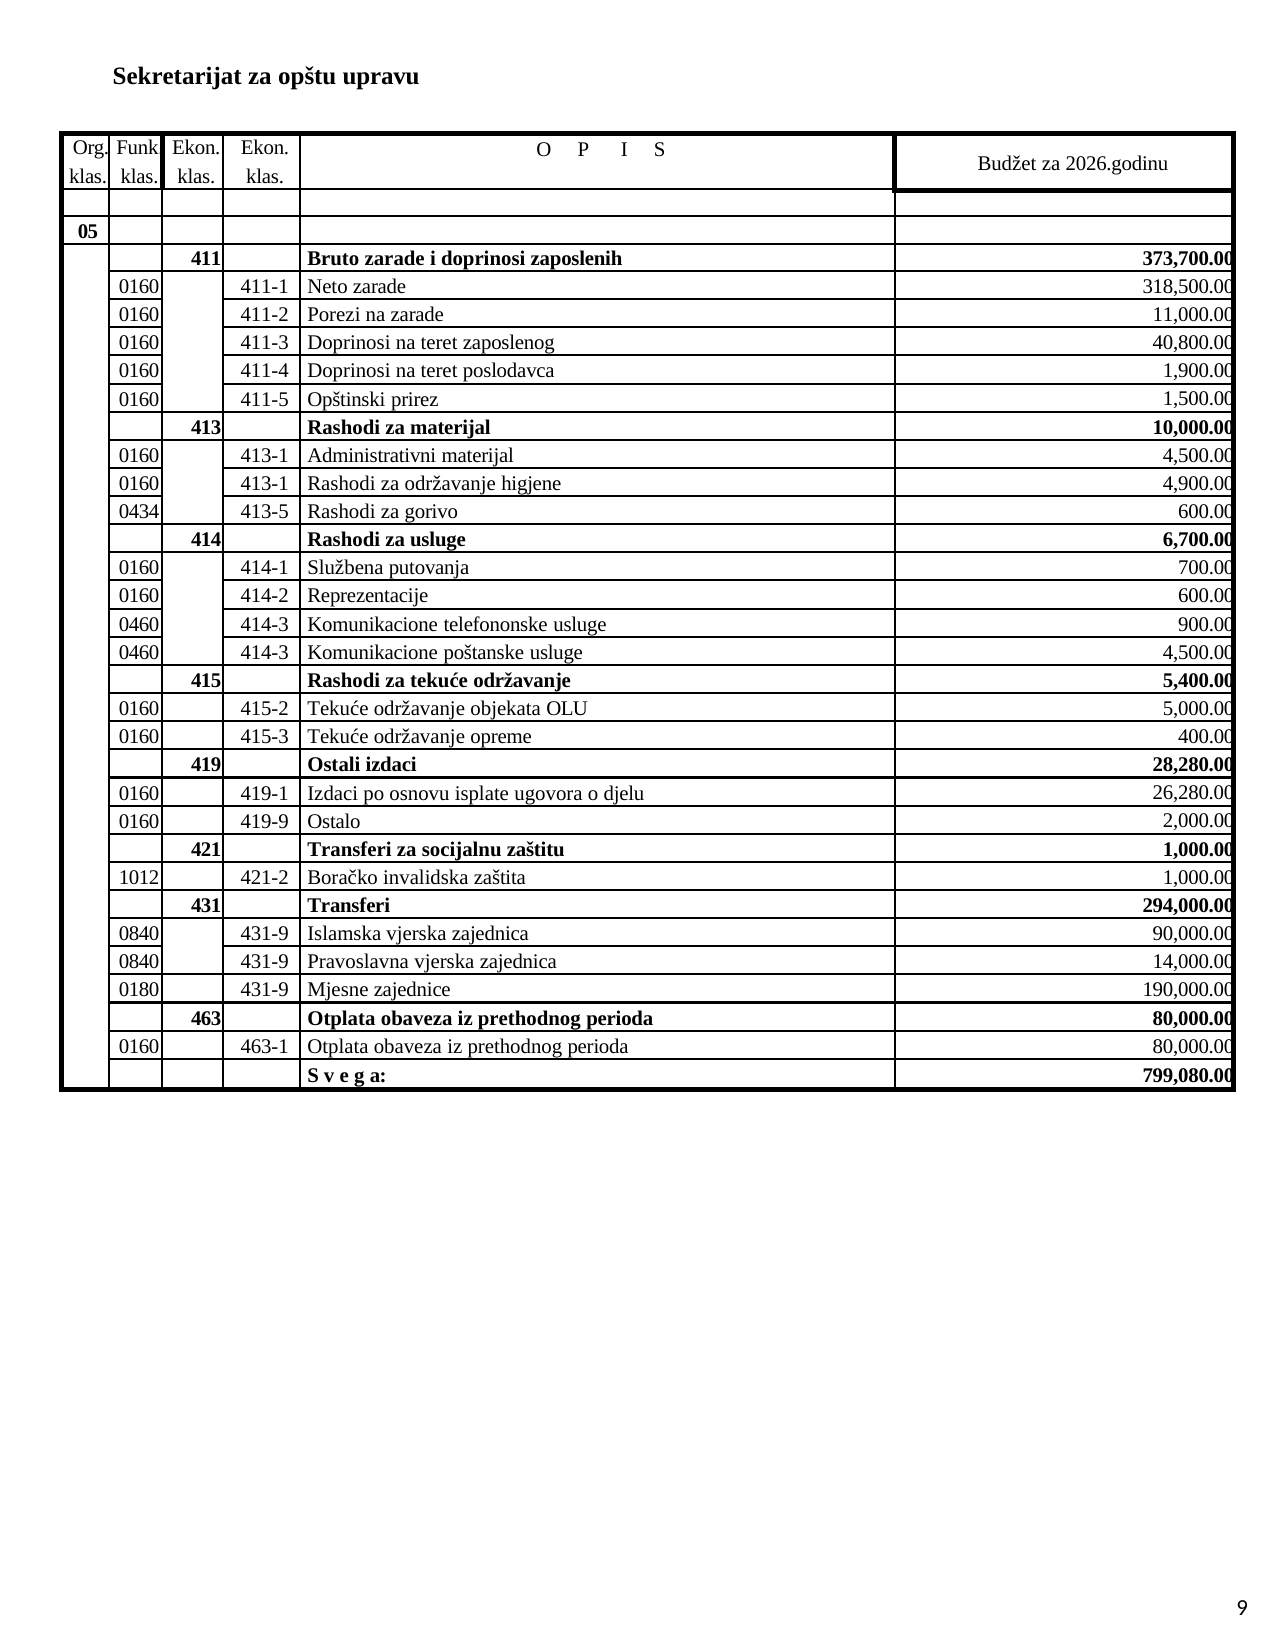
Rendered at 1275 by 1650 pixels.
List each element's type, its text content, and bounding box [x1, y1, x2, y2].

table_cell [163, 553, 222, 664]
table_cell 80,000.00 [896, 1032, 1231, 1058]
table_cell Otplata obaveza iz prethodnog perioda [301, 1004, 894, 1029]
table_header Funk. [110, 136, 160, 159]
table_cell [163, 975, 222, 1001]
table_cell S v e g a: [301, 1060, 894, 1087]
table_cell 4,500.00 [896, 441, 1231, 467]
table_cell 6,700.00 [896, 525, 1231, 551]
table_cell klas. [64, 159, 108, 188]
table_cell 414-3 [224, 638, 299, 664]
table_cell [163, 779, 222, 804]
table_cell 26,280.00 [896, 779, 1231, 804]
table_cell 600.00 [896, 497, 1231, 523]
table_cell 0460 [110, 638, 161, 664]
table_cell [163, 694, 222, 720]
table_cell Pravoslavna vjerska zajednica [301, 947, 894, 973]
table_cell [163, 441, 222, 523]
table_header O P I S [301, 136, 892, 188]
table_cell 0160 [110, 722, 161, 748]
table_cell Opštinski prirez [301, 385, 894, 411]
table_cell [110, 666, 161, 692]
table_cell [110, 525, 161, 551]
table_cell [110, 1004, 161, 1029]
table_cell 411 [163, 245, 222, 270]
table_cell 80,000.00 [896, 1004, 1231, 1029]
table_cell [110, 835, 161, 861]
table_cell [896, 217, 1231, 243]
table_cell [224, 1004, 299, 1029]
table_header Ekon. [224, 136, 299, 159]
table_cell klas. [165, 159, 222, 188]
table_cell 5,000.00 [896, 694, 1231, 720]
table_cell 431 [163, 891, 222, 917]
table_cell Izdaci po osnovu isplate ugovora o djelu [301, 779, 894, 804]
table_cell 700.00 [896, 553, 1231, 579]
table_cell Transferi [301, 891, 894, 917]
table_cell 14,000.00 [896, 947, 1231, 973]
table_cell [110, 750, 161, 776]
table_cell [224, 190, 299, 215]
table_cell 463 [163, 1004, 222, 1029]
table_cell [224, 666, 299, 692]
table_header Budžet za 2026.godinu [897, 136, 1231, 188]
table_cell 0160 [110, 553, 161, 579]
table_cell Ostalo [301, 807, 894, 833]
table_cell [224, 750, 299, 776]
table_cell Službena putovanja [301, 553, 894, 579]
table_cell 431-9 [224, 919, 299, 945]
table_cell Komunikacione telefononske usluge [301, 610, 894, 636]
table_cell 0460 [110, 610, 161, 636]
table_cell Neto zarade [301, 272, 894, 298]
table_cell Rashodi za materijal [301, 413, 894, 439]
table_cell [224, 525, 299, 551]
table_cell 415 [163, 666, 222, 692]
table_cell 0160 [110, 694, 161, 720]
table_cell Tekuće održavanje objekata OLU [301, 694, 894, 720]
table_cell 799,080.00 [896, 1060, 1231, 1087]
table_cell [163, 863, 222, 889]
table_cell 0160 [110, 272, 161, 298]
table_cell 419 [163, 750, 222, 776]
table_cell [163, 1032, 222, 1058]
table_cell 419-1 [224, 779, 299, 804]
table_cell 0160 [110, 581, 161, 607]
table_cell 0160 [110, 441, 161, 467]
table_cell Tekuće održavanje opreme [301, 722, 894, 748]
table_cell Bruto zarade i doprinosi zaposlenih [301, 245, 894, 270]
table_cell [163, 722, 222, 748]
table_cell Administrativni materijal [301, 441, 894, 467]
table_cell 2,000.00 [896, 807, 1231, 833]
table_cell 0160 [110, 328, 161, 354]
table_cell 294,000.00 [896, 891, 1231, 917]
table_cell 413-5 [224, 497, 299, 523]
table_cell Doprinosi na teret poslodavca [301, 356, 894, 382]
table_cell 413-1 [224, 441, 299, 467]
table_cell 1,900.00 [896, 356, 1231, 382]
table_cell Komunikacione poštanske usluge [301, 638, 894, 664]
table_cell 4,500.00 [896, 638, 1231, 664]
table_cell Rashodi za usluge [301, 525, 894, 551]
table_cell 05 [64, 217, 108, 243]
table_cell 318,500.00 [896, 272, 1231, 298]
table_cell 419-9 [224, 807, 299, 833]
table_cell 1,000.00 [896, 863, 1231, 889]
table_cell 414 [163, 525, 222, 551]
table_cell [224, 1060, 299, 1087]
table_cell [64, 245, 108, 1087]
table_cell 900.00 [896, 610, 1231, 636]
table_cell [224, 891, 299, 917]
table_cell 1,000.00 [896, 835, 1231, 861]
table_cell [163, 919, 222, 973]
table_cell 414-3 [224, 610, 299, 636]
table_cell Doprinosi na teret zaposlenog [301, 328, 894, 354]
table_cell Ostali izdaci [301, 750, 894, 776]
table_cell 0840 [110, 919, 161, 945]
table_cell Rashodi za gorivo [301, 497, 894, 523]
table_cell Reprezentacije [301, 581, 894, 607]
table_cell 0160 [110, 1032, 161, 1058]
table_cell 0160 [110, 469, 161, 495]
table_cell Mjesne zajednice [301, 975, 894, 1001]
table_cell [110, 891, 161, 917]
table_cell 400.00 [896, 722, 1231, 748]
table_cell 0840 [110, 947, 161, 973]
table_cell [896, 193, 1231, 215]
table_cell Islamska vjerska zajednica [301, 919, 894, 945]
table_cell [224, 245, 299, 270]
table_cell [110, 413, 161, 439]
table_cell 90,000.00 [896, 919, 1231, 945]
table_cell 10,000.00 [896, 413, 1231, 439]
table_cell [163, 272, 222, 411]
table_cell 414-1 [224, 553, 299, 579]
table_cell 0434 [110, 497, 161, 523]
table_cell Otplata obaveza iz prethodnog perioda [301, 1032, 894, 1058]
table_cell [224, 217, 299, 243]
table_cell 411-5 [224, 385, 299, 411]
table_cell 0180 [110, 975, 161, 1001]
table_cell 0160 [110, 385, 161, 411]
table_cell [110, 190, 161, 215]
table_cell 4,900.00 [896, 469, 1231, 495]
table_cell 415-2 [224, 694, 299, 720]
table_cell 421-2 [224, 863, 299, 889]
table_cell 0160 [110, 807, 161, 833]
table_cell 5,400.00 [896, 666, 1231, 692]
table_header Ekon. [165, 136, 222, 159]
table_cell [224, 835, 299, 861]
table_cell [110, 1060, 161, 1087]
table_cell 0160 [110, 779, 161, 804]
table_cell 40,800.00 [896, 328, 1231, 354]
table_cell 415-3 [224, 722, 299, 748]
table_cell [163, 1060, 222, 1087]
table_cell 414-2 [224, 581, 299, 607]
table_cell [64, 190, 108, 215]
table_cell [110, 217, 161, 243]
table_cell 0160 [110, 300, 161, 326]
table_cell [163, 807, 222, 833]
table_header Org. [64, 136, 108, 159]
table_cell 411-2 [224, 300, 299, 326]
table_cell [163, 190, 222, 215]
table_cell 411-1 [224, 272, 299, 298]
table_cell 413-1 [224, 469, 299, 495]
table_cell klas. [224, 159, 299, 188]
table_cell [110, 245, 161, 270]
table_cell Rashodi za tekuće održavanje [301, 666, 894, 692]
table_cell 0160 [110, 356, 161, 382]
table_cell 411-3 [224, 328, 299, 354]
table_cell 11,000.00 [896, 300, 1231, 326]
table_cell [301, 190, 894, 215]
table_cell Porezi na zarade [301, 300, 894, 326]
table_cell 1012 [110, 863, 161, 889]
table_cell 413 [163, 413, 222, 439]
table_cell [163, 217, 222, 243]
table_cell 431-9 [224, 947, 299, 973]
table_cell Rashodi za održavanje higjene [301, 469, 894, 495]
table_cell [301, 217, 894, 243]
table_cell klas. [110, 159, 160, 188]
table_cell 28,280.00 [896, 750, 1231, 776]
table_cell 421 [163, 835, 222, 861]
table_cell [224, 413, 299, 439]
table_cell 190,000.00 [896, 975, 1231, 1001]
table_cell 431-9 [224, 975, 299, 1001]
table_cell 1,500.00 [896, 385, 1231, 411]
table_cell Boračko invalidska zaštita [301, 863, 894, 889]
table_cell 600.00 [896, 581, 1231, 607]
table_cell 411-4 [224, 356, 299, 382]
table_cell Transferi za socijalnu zaštitu [301, 835, 894, 861]
table_cell 463-1 [224, 1032, 299, 1058]
table_cell 373,700.00 [896, 245, 1231, 270]
